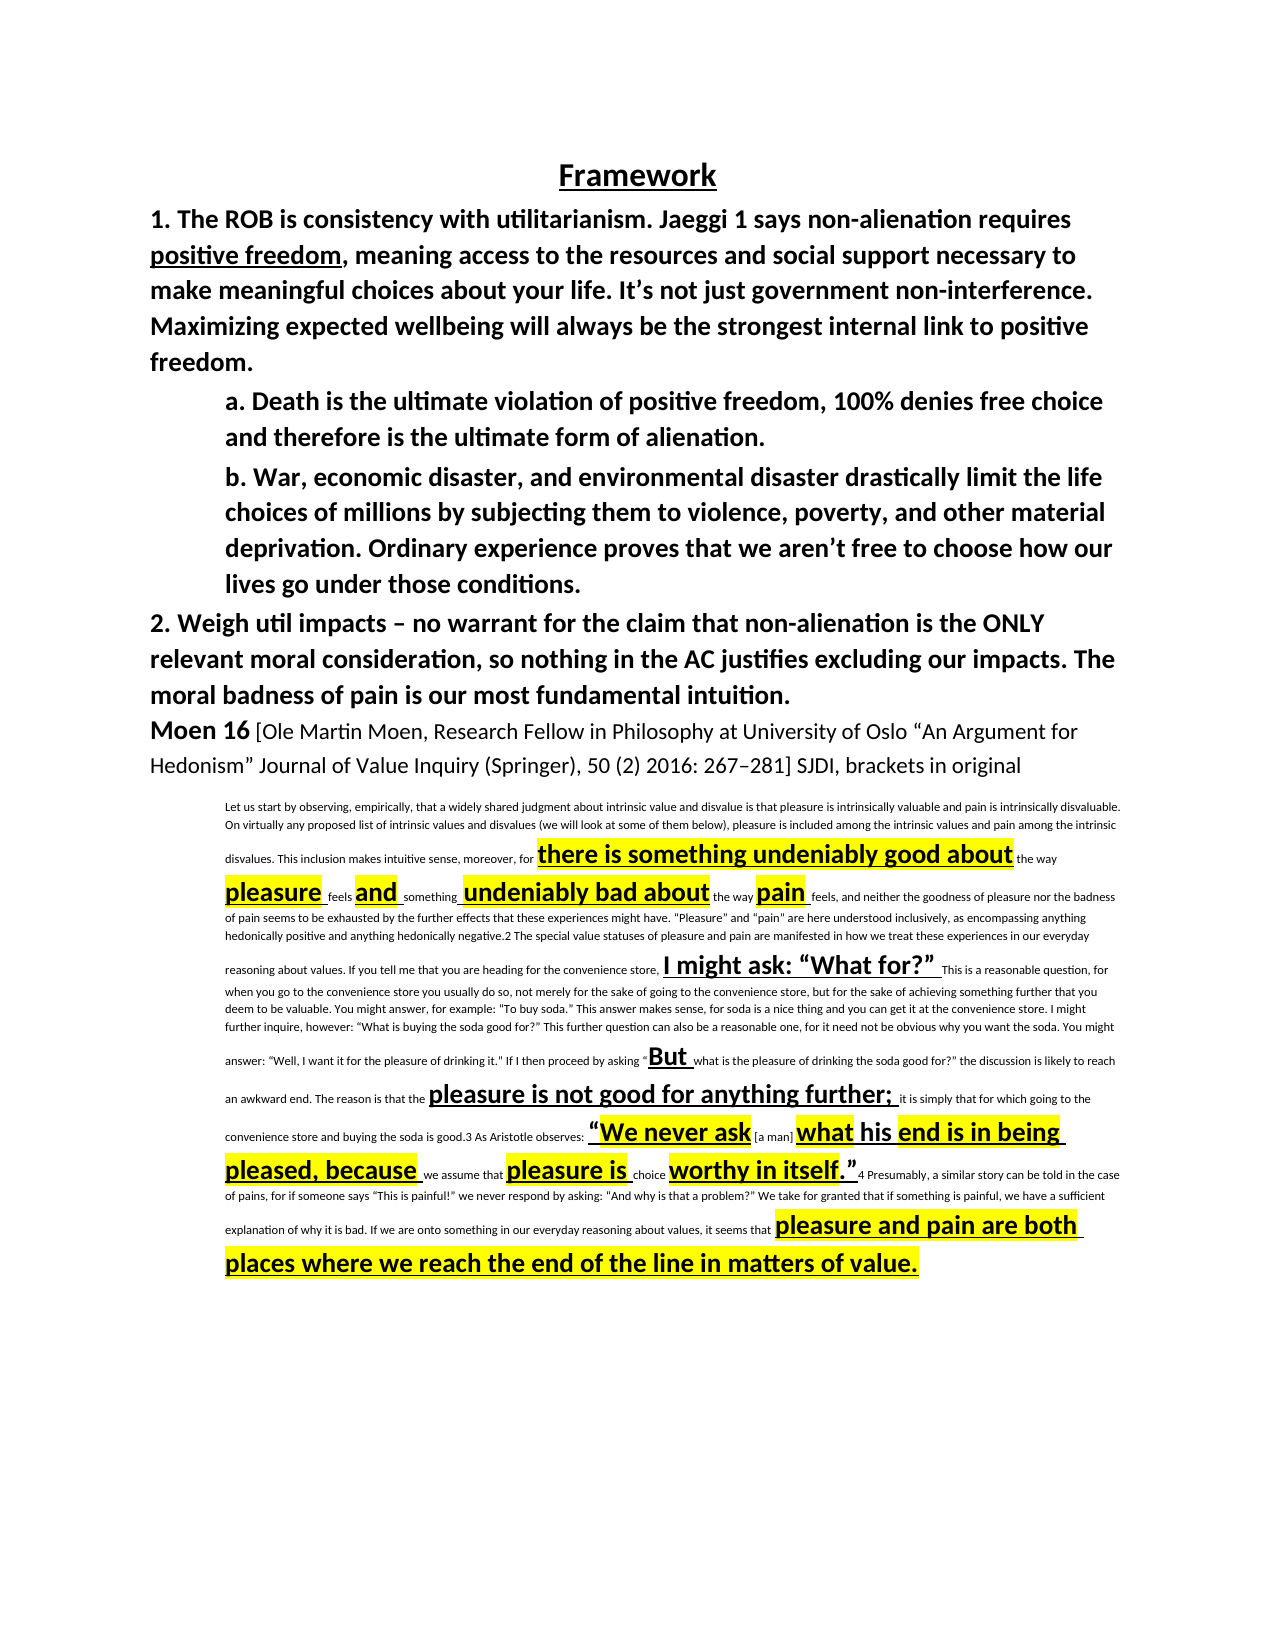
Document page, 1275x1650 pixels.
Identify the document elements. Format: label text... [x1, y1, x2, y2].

text Moen 16 [Ole Martin Moen, Research Fellow in Philosophy at University of Oslo “An Argument for Hedonism” Journal of Value Inquiry (Springer), 50 (2) 2016: 267–281] SJDI, brackets in original [150, 713, 1125, 779]
subtitle Framework [150, 154, 1125, 195]
subtitle 2. Weigh util impacts – no warrant for the claim that non-alienation is the ONLY relevant moral consideration, so nothing in the AC justifies excluding our impacts. The moral badness of pain is our most fundamental intuition. [150, 607, 1125, 711]
subtitle a. Death is the ultimate violation of positive freedom, 100% denies free choice and therefore is the ultimate form of alienation. [225, 384, 1125, 453]
subtitle b. War, economic disaster, and environmental disaster drastically limit the life choices of millions by subjecting them to violence, poverty, and other material deprivation. Ordinary experience proves that we aren’t free to choose how our lives go under those conditions. [225, 460, 1125, 600]
text Let us start by observing, empirically, that a widely shared judgment about intrinsic value and disvalue is that pleasure is intrinsically valuable and pain is intrinsically disvaluable. On virtually any proposed list of intrinsic values and disvalues (we will look at some of them below), pleasure is included among the intrinsic values and pain among the intrinsic disvalues. This inclusion makes intuitive sense, moreover, for there is something undeniably good about the way pleasure feels and something undeniably bad about the way pain feels, and neither the goodness of pleasure nor the badness of pain seems to be exhausted by the further effects that these experiences might have. “Pleasure” and “pain” are here understood inclusively, as encompassing anything hedonically positive and anything hedonically negative.2 The special value statuses of pleasure and pain are manifested in how we treat these experiences in our everyday reasoning about values. If you tell me that you are heading for the convenience store, I might ask: “What for?” This is a reasonable question, for when you go to the convenience store you usually do so, not merely for the sake of going to the convenience store, but for the sake of achieving something further that you deem to be valuable. You might answer, for example: “To buy soda.” This answer makes sense, for soda is a nice thing and you can get it at the convenience store. I might further inquire, however: “What is buying the soda good for?” This further question can also be a reasonable one, for it need not be obvious why you want the soda. You might answer: “Well, I want it for the pleasure of drinking it.” If I then proceed by asking “But what is the pleasure of drinking the soda good for?” the discussion is likely to reach an awkward end. The reason is that the pleasure is not good for anything further; it is simply that for which going to the convenience store and buying the soda is good.3 As Aristotle observes: “We never ask [a man] what his end is in being pleased, because we assume that pleasure is choice worthy in itself.”4 Presumably, a similar story can be told in the case of pains, for if someone says “This is painful!” we never respond by asking: “And why is that a problem?” We take for granted that if something is painful, we have a sufficient explanation of why it is bad. If we are onto something in our everyday reasoning about values, it seems that pleasure and pain are both places where we reach the end of the line in matters of value. [225, 799, 1125, 1279]
subtitle 1. The ROB is consistency with utilitarianism. Jaeggi 1 says non-alienation requires positive freedom, meaning access to the resources and social support necessary to make meaningful choices about your life. It’s not just government non-interference. Maximizing expected wellbeing will always be the strongest internal link to positive freedom. [150, 202, 1125, 378]
